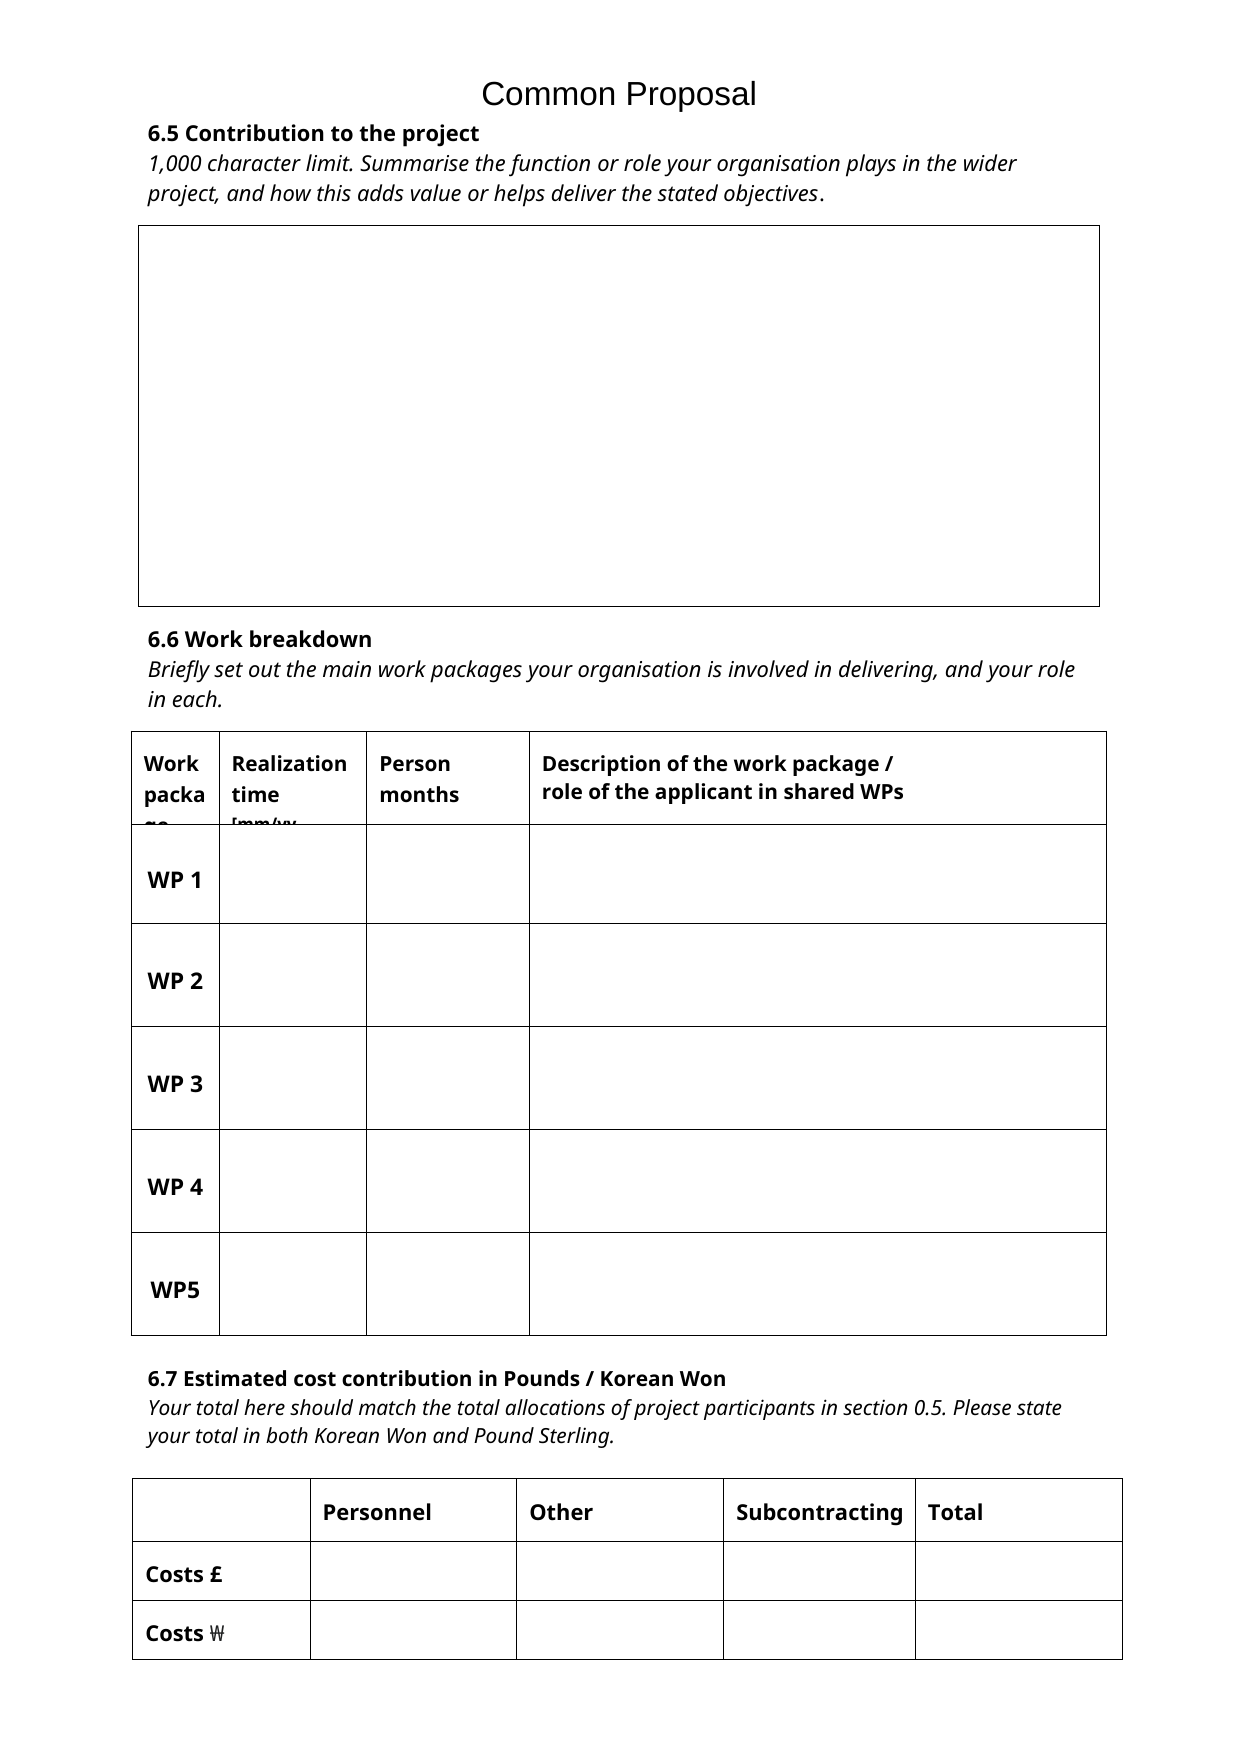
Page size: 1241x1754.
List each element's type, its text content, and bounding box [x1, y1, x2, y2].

text 6.6 Work breakdown [148, 624, 1090, 654]
text 6.5 Contribution to the project [148, 118, 1090, 148]
table_cell [530, 825, 1106, 923]
table_cell [724, 1542, 915, 1600]
table_cell [367, 1233, 529, 1335]
table_header Person months [367, 732, 529, 824]
table_header Personnel [311, 1479, 516, 1541]
table_cell [220, 1233, 366, 1335]
text 1,000 character limit. Summarise the function or role your organisation plays in the wider project, and how this adds value or helps deliver the stated objectives. [825, 148, 1090, 208]
table_header [139, 226, 1099, 606]
table_cell [220, 924, 366, 1026]
table_cell [517, 1601, 723, 1659]
table_cell [530, 1233, 1106, 1335]
table_cell [517, 1542, 723, 1600]
table_cell [367, 1130, 529, 1232]
table_header Work package [132, 732, 219, 824]
table_cell [916, 1542, 1122, 1600]
table_cell [220, 1130, 366, 1232]
table_header [133, 1479, 310, 1541]
table_header Other [517, 1479, 723, 1541]
table_cell WP5 [132, 1233, 219, 1335]
table_cell WP 3 [132, 1027, 219, 1129]
table_cell [530, 924, 1106, 1026]
table_cell [220, 1027, 366, 1129]
table_cell [916, 1601, 1122, 1659]
table_cell WP 2 [132, 924, 219, 1026]
table_cell WP 4 [132, 1130, 219, 1232]
table_header Total [916, 1479, 1122, 1541]
table_cell [367, 1027, 529, 1129]
table_header Subcontracting [724, 1479, 915, 1541]
text 6.7 Estimated cost contribution in Pounds / Korean Won [148, 1364, 1090, 1393]
table_cell [311, 1542, 516, 1600]
text Briefly set out the main work packages your organisation is involved in delivering, and your role in each. [223, 654, 1090, 713]
table_cell [220, 825, 366, 923]
table_cell WP 1 [132, 825, 219, 923]
table_cell [367, 825, 529, 923]
table_cell Costs £ [133, 1542, 310, 1600]
table_cell [530, 1130, 1106, 1232]
table_header Description of the work package / role of the applicant in shared WPs [530, 732, 1106, 824]
table_cell [724, 1601, 915, 1659]
table_cell [530, 1027, 1106, 1129]
text Your total here should match the total allocations of project participants in section 0.5. Please state your total in both Korean Won and Pound Sterling. [148, 1393, 1090, 1450]
table_cell Costs ₩ [133, 1601, 310, 1659]
table_header Realization time [mm/yy – mm/yy] [220, 732, 366, 824]
table_cell [311, 1601, 516, 1659]
table_cell [367, 924, 529, 1026]
